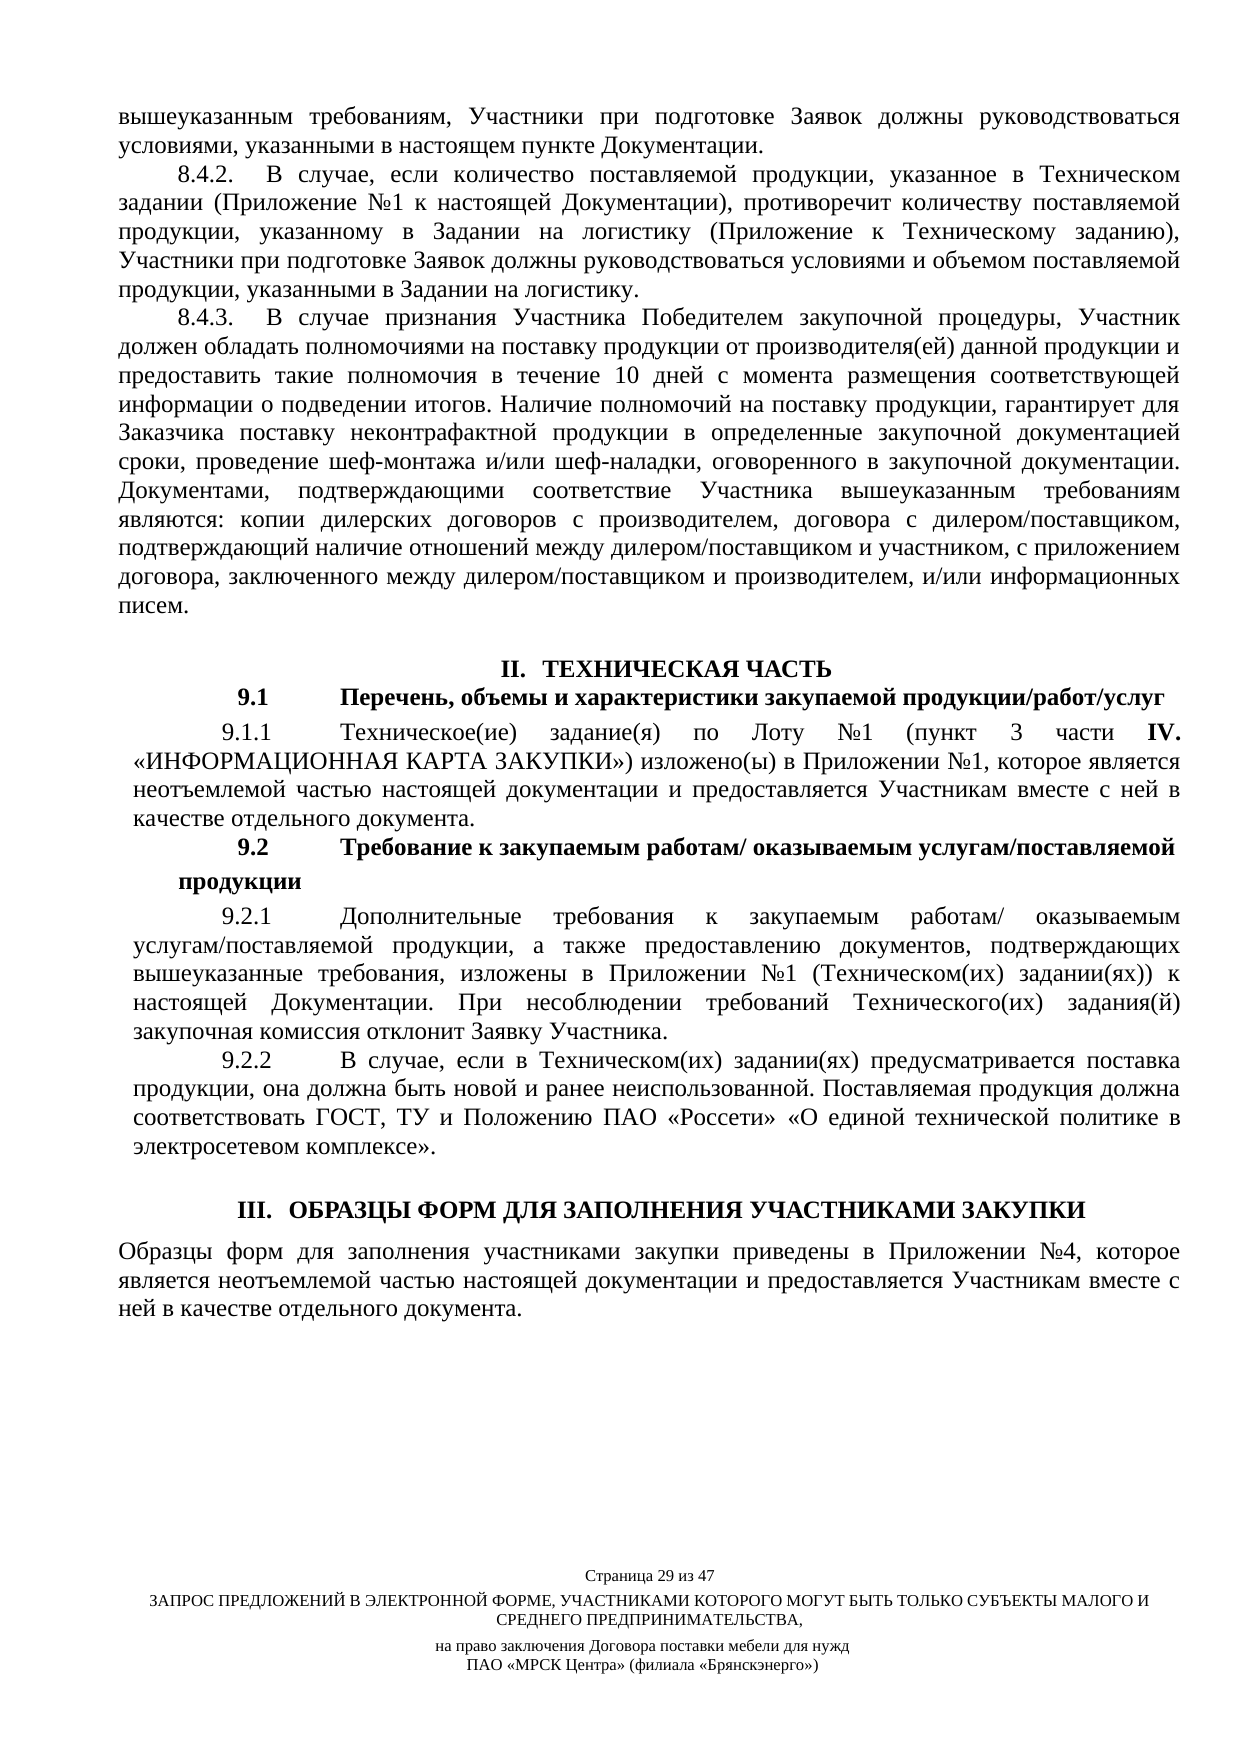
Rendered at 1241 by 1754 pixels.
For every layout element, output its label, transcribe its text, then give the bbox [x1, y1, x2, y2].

subtitle В случае, если количество поставляемой продукции, указанное в Техническом задании (Приложение №1 к настоящей Документации), противоречит количеству поставляемой продукции, указанному в Задании на логистику (Приложение к Техническому заданию), Участники при подготовке Заявок должны руководствоваться условиями и объемом поставляемой продукции, указанными в Задании на логистику. [118, 159, 1181, 302]
subtitle В случае, если в Техническом(их) задании(ях) предусматривается поставка продукции, она должна быть новой и ранее неиспользованной. Поставляемая продукция должна соответствовать ГОСТ, ТУ и Положению ПАО «Россети» «О единой технической политике в электросетевом комплексе». [133, 1045, 1181, 1160]
subtitle Дополнительные требования к закупаемым работам/ оказываемым услугам/поставляемой продукции, а также предоставлению документов, подтверждающих вышеуказанные требования, изложены в Приложении №1 (Техническом(их) задании(ях)) к настоящей Документации. При несоблюдении требований Технического(их) задания(й) закупочная комиссия отклонит Заявку Участника. [133, 901, 1181, 1045]
subtitle Требование к закупаемым работам/ оказываемым услугам/поставляемой продукции [178, 832, 1181, 895]
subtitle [118, 101, 1181, 159]
subtitle Перечень, объемы и характеристики закупаемой продукции/работ/услуг [178, 682, 1181, 711]
subtitle В случае признания Участника Победителем закупочной процедуры, Участник должен обладать полномочиями на поставку продукции от производителя(ей) данной продукции и предоставить такие полномочия в течение 10 дней с момента размещения соответствующей информации о подведении итогов. Наличие полномочий на поставку продукции, гарантирует для Заказчика поставку неконтрафактной продукции в определенные закупочной документацией сроки, проведение шеф-монтажа и/или шеф-наладки, оговоренного в закупочной документации. Документами, подтверждающими соответствие Участника вышеуказанным требованиям являются: копии дилерских договоров с производителем, договора с дилером/поставщиком, подтверждающий наличие отношений между дилером/поставщиком и участником, с приложением договора, заключенного между дилером/поставщиком и производителем, и/или информационных писем. [118, 302, 1181, 619]
subtitle Техническое(ие) задание(я) по Лоту №1 (пункт 3 части IV. «ИНФОРМАЦИОННАЯ КАРТА ЗАКУПКИ») изложено(ы) в Приложении №1, которое является неотъемлемой частью настоящей документации и предоставляется Участникам вместе с ней в качестве отдельного документа. [133, 717, 1181, 832]
subtitle Образцы форм для заполнения участниками закупки приведены в Приложении №4, которое является неотъемлемой частью настоящей документации и предоставляется Участникам вместе с ней в качестве отдельного документа. [118, 1236, 1181, 1322]
subtitle ОБРАЗЦЫ ФОРМ ДЛЯ ЗАПОЛНЕНИЯ УЧАСТНИКАМИ ЗАКУПКИ [118, 1195, 1181, 1223]
subtitle ТЕХНИЧЕСКАЯ ЧАСТЬ [118, 654, 1181, 682]
